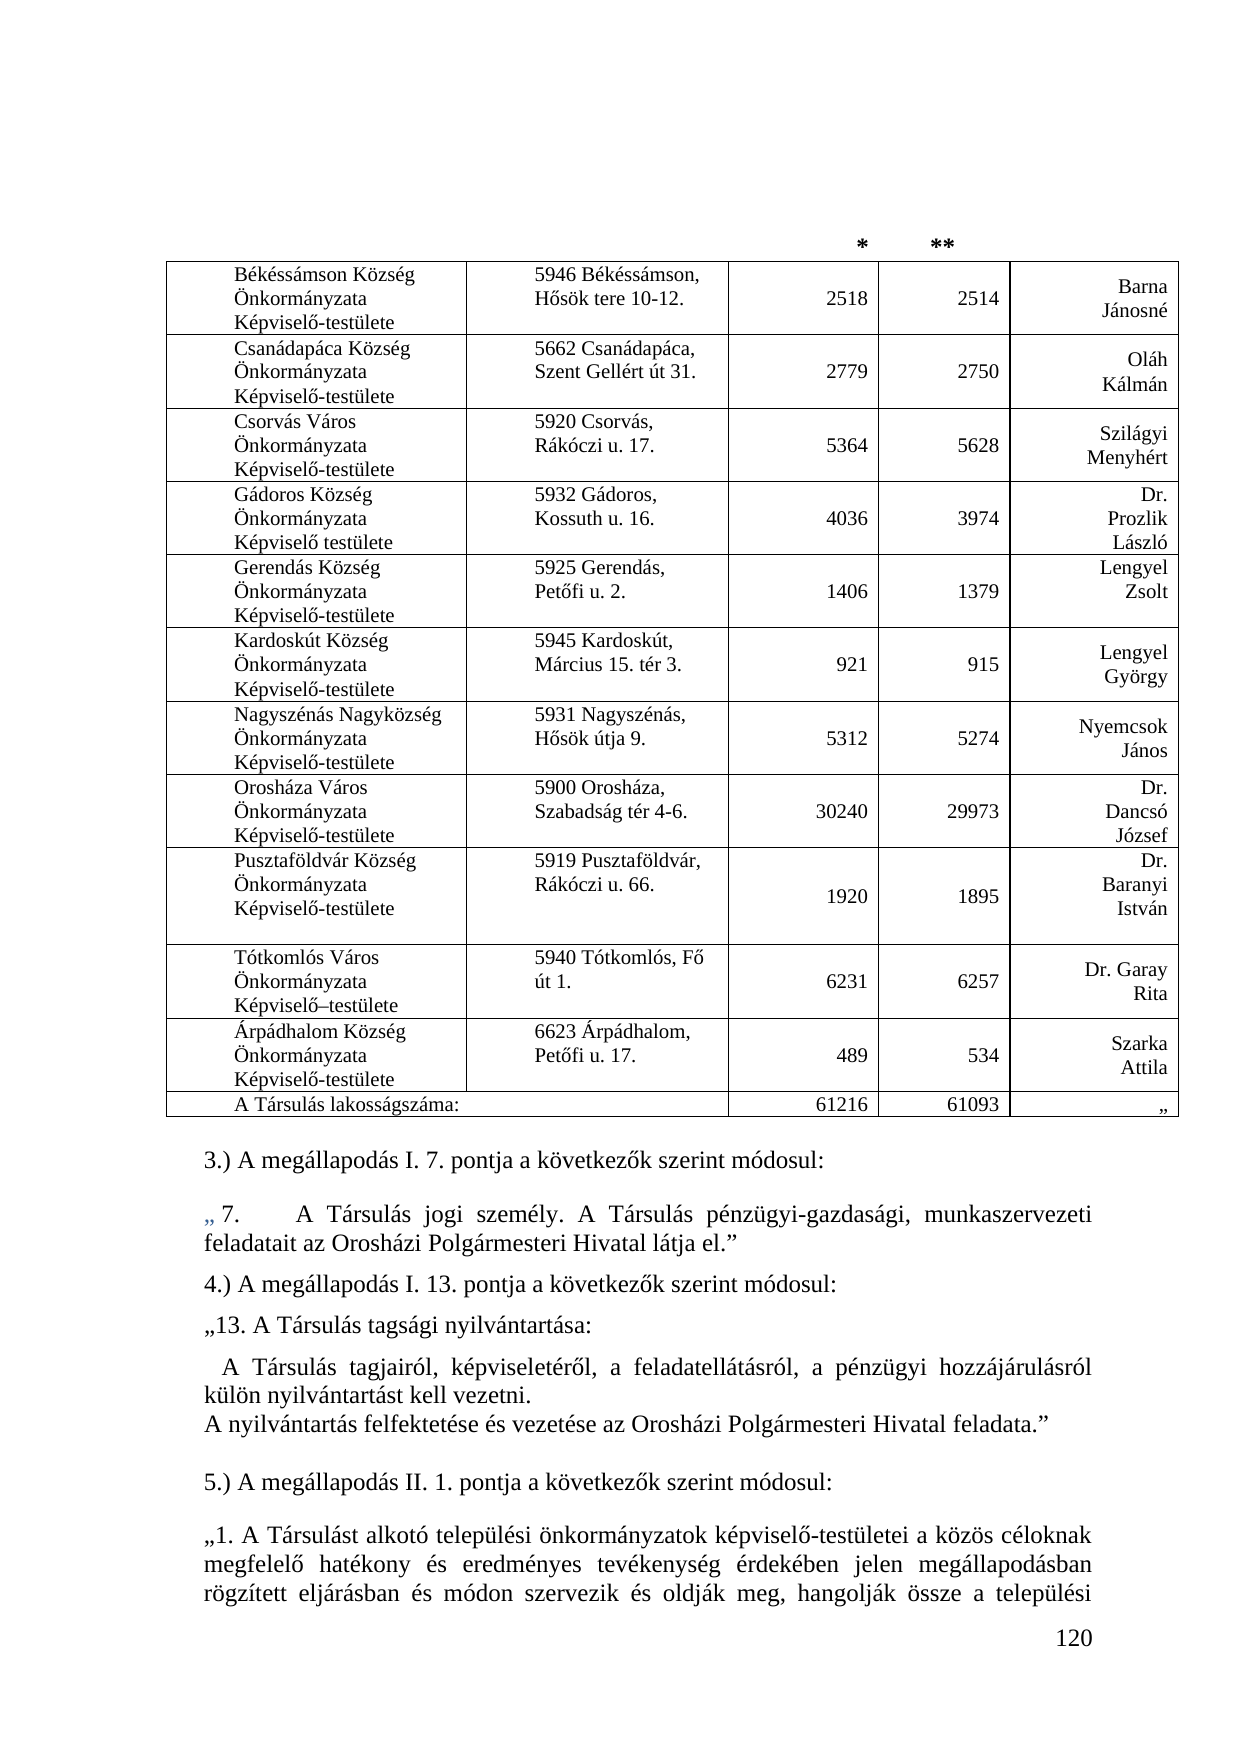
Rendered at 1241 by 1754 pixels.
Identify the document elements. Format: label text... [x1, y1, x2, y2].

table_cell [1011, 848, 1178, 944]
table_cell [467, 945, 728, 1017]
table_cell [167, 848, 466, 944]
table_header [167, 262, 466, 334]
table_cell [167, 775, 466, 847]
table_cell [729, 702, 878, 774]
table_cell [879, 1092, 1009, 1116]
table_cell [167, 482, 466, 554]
text „13. A Társulás tagsági nyilvántartása: [204, 1311, 1093, 1339]
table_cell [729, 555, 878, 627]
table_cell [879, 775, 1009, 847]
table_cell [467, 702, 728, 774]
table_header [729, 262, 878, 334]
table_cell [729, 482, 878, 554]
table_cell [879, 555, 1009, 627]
text 5.) A megállapodás II. 1. pontja a következők szerint módosul: [204, 1467, 1093, 1496]
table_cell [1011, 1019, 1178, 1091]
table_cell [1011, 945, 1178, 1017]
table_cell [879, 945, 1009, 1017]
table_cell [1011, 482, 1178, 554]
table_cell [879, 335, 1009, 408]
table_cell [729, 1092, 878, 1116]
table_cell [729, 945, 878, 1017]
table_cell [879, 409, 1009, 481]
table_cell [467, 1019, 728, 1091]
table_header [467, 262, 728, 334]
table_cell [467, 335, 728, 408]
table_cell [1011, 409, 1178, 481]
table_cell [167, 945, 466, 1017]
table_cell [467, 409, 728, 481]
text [204, 1521, 1093, 1607]
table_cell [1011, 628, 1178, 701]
text A Társulás tagjairól, képviseletéről, a feladatellátásról, a pénzügyi hozzájárulásról külön nyilvántartást kell vezetni. [204, 1352, 1093, 1409]
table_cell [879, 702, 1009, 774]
text 3.) A megállapodás I. 7. pontja a következők szerint módosul: [204, 1146, 1093, 1174]
text 4.) A megállapodás I. 13. pontja a következők szerint módosul: [204, 1269, 1093, 1298]
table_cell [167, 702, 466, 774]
text A nyilvántartás felfektetése és vezetése az Orosházi Polgármesteri Hivatal feladata.” [204, 1409, 1093, 1438]
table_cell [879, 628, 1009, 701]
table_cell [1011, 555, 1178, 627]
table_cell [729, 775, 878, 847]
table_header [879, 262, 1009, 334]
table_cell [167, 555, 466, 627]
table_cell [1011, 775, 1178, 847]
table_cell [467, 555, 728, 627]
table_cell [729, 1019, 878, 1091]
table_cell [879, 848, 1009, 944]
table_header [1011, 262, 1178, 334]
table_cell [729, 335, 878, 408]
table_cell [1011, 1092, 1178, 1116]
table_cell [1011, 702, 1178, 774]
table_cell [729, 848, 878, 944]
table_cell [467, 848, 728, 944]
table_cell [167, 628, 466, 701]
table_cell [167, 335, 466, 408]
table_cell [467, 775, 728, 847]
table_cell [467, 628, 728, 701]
subtitle „ 7. A Társulás jogi személy. A Társulás pénzügyi-gazdasági, munkaszervezeti feladatait az Orosházi Polgármesteri Hivatal látja el.” [204, 1199, 1093, 1257]
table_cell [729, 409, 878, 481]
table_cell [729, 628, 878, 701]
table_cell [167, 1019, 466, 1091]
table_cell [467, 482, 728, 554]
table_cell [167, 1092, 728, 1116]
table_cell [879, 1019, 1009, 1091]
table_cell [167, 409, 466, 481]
text * ** [204, 232, 1093, 261]
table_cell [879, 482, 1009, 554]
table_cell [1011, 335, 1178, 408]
